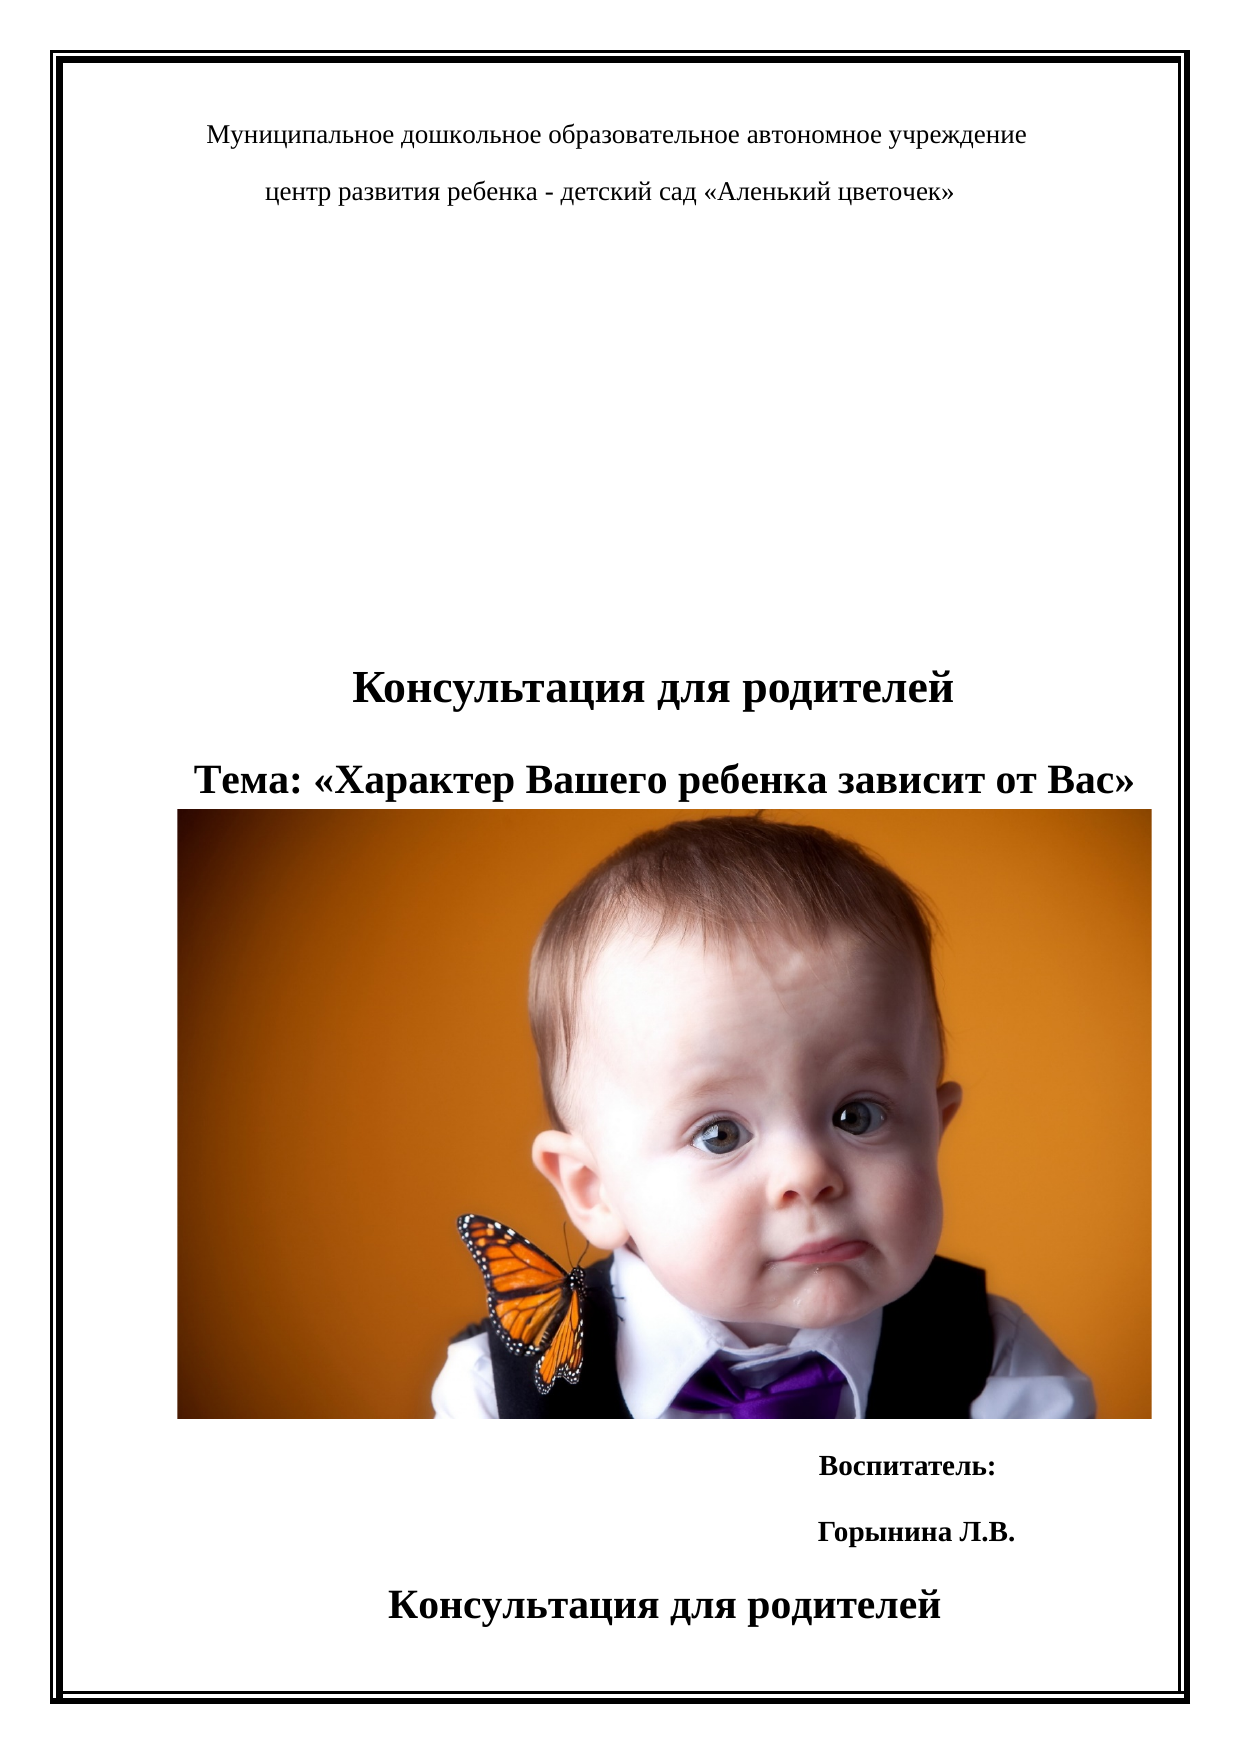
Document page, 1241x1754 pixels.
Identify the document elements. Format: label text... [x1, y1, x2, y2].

text Тема: «Характер Вашего ребенка зависит от Вас» [177, 754, 1152, 802]
text Консультация для родителей [177, 659, 1152, 712]
picture [177, 809, 1152, 1419]
text Муниципальное дошкольное образовательное автономное учреждение [177, 118, 1152, 149]
text центр развития ребенка - детский сад «Аленький цветочек» [177, 175, 1152, 206]
text Воспитатель: [177, 1448, 1152, 1481]
text Горынина Л.В. [177, 1514, 1152, 1547]
text Консультация для родителей [177, 1580, 1152, 1628]
